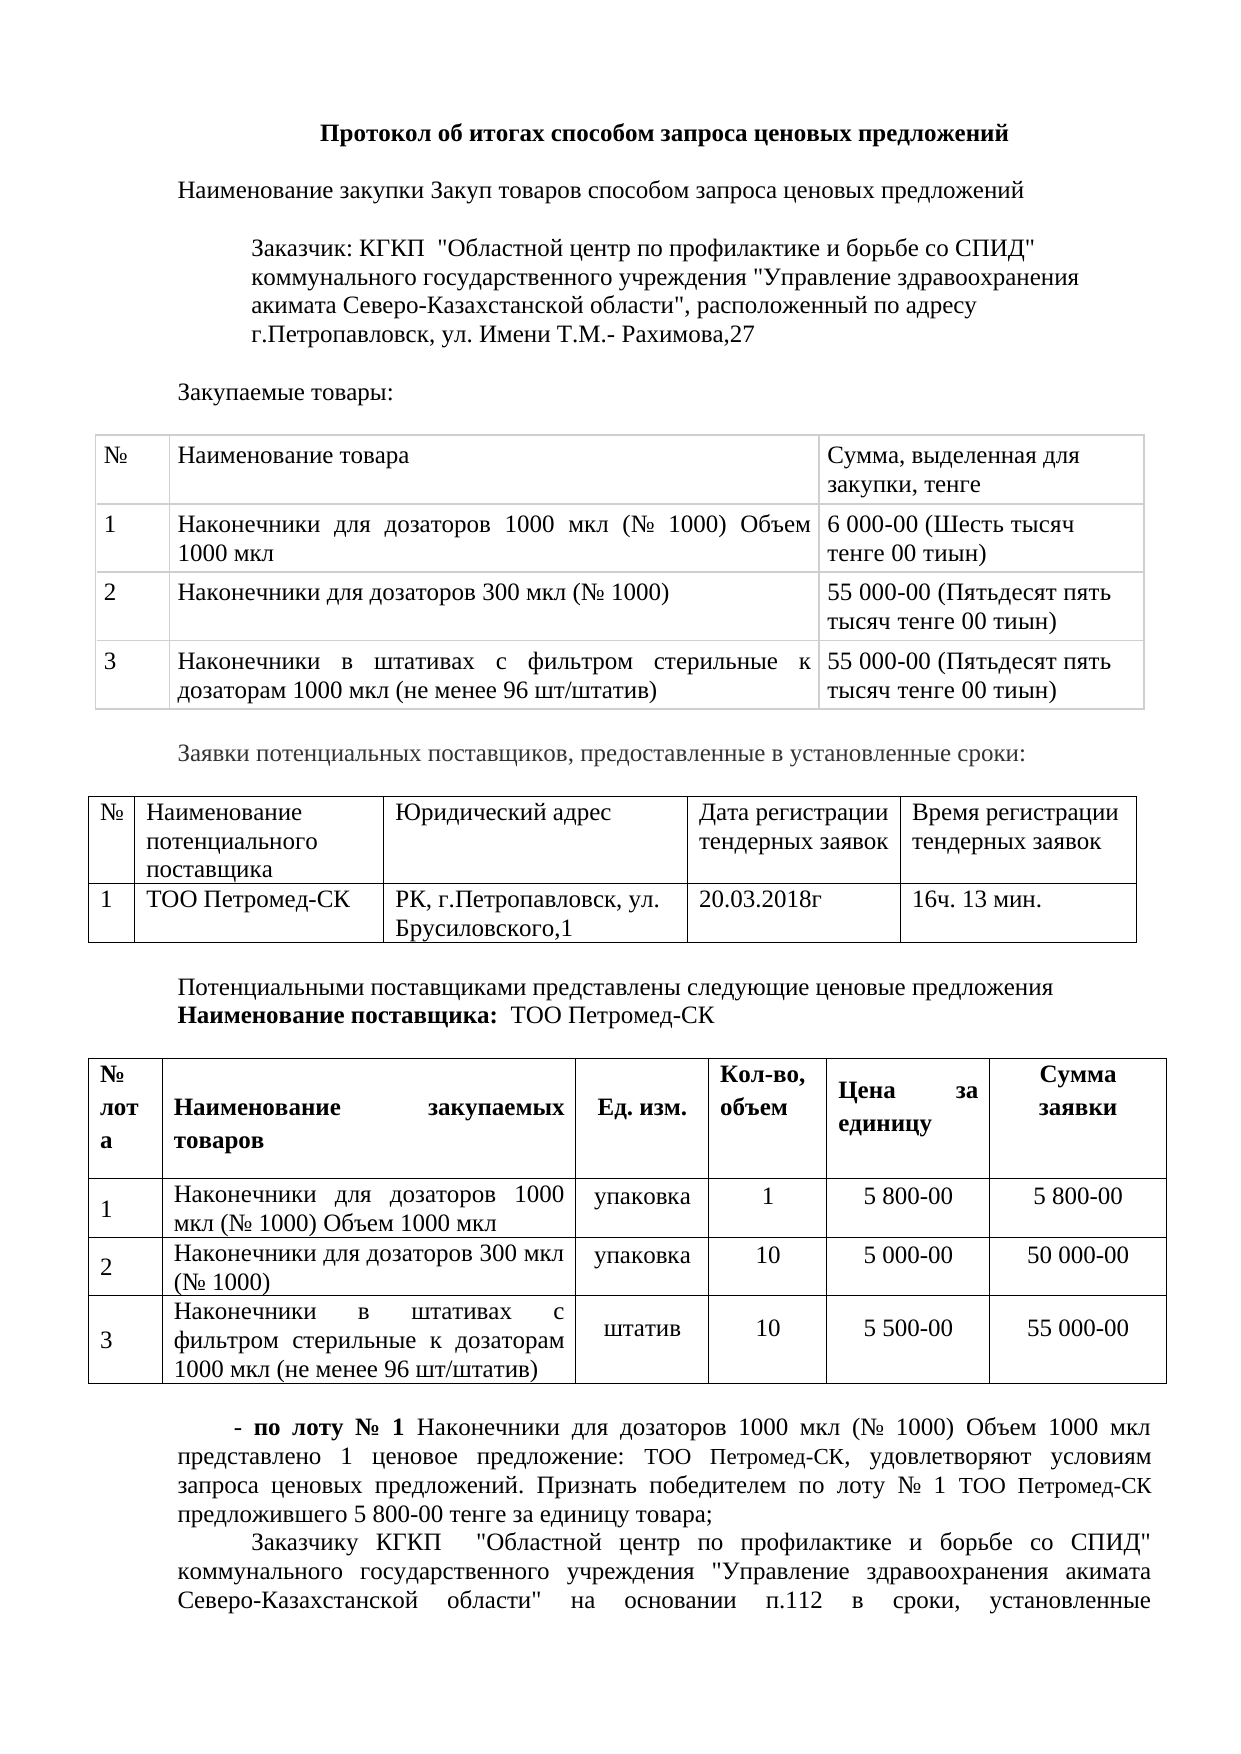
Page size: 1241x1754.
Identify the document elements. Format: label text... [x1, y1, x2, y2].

table_cell 5 800-00 [827, 1179, 989, 1237]
table_cell РК, г.Петропавловск, ул. Брусиловского,1 [384, 884, 687, 942]
table_header Сумма, выделенная для закупки, тенге [820, 436, 1143, 503]
text Закупаемые товары: [177, 377, 1152, 406]
table_cell 55 000-00 (Пятьдесят пять тысяч тенге 00 тиын) [820, 573, 1143, 640]
table_header Наименование товара [170, 436, 818, 503]
table_cell Наконечники для дозаторов 1000 мкл (№ 1000) Объем 1000 мкл [170, 505, 818, 571]
table_header Время регистрации тендерных заявок [901, 797, 1136, 883]
table_header Наименование потенциального поставщика [135, 797, 383, 883]
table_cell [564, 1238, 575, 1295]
table_header Цена за единицу [827, 1059, 989, 1178]
table_cell Наконечники для дозаторов 300 мкл (№ 1000) [170, 573, 818, 640]
table_cell 6 000-00 (Шесть тысяч тенге 00 тиын) [820, 505, 1143, 571]
text Заявки потенциальных поставщиков, предоставленные в установленные сроки: [177, 738, 1152, 767]
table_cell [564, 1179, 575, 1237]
table_header Ед. изм. [576, 1059, 708, 1178]
text Наименование поставщика: ТОО Петромед-СК [177, 1000, 1152, 1029]
table_cell 5 800-00 [990, 1179, 1166, 1237]
table_cell упаковка [576, 1238, 708, 1295]
table_cell Наконечники в штативах с фильтром стерильные к дозаторам 1000 мкл (не менее 96 шт/штатив) [170, 641, 818, 708]
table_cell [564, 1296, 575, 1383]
table_cell 16ч. 13 мин. [901, 884, 1136, 942]
text Потенциальными поставщиками представлены следующие ценовые предложения [177, 972, 1152, 1000]
table_cell 2 [96, 572, 169, 640]
table_cell 55 000-00 [990, 1296, 1166, 1383]
table_cell штатив [576, 1296, 708, 1383]
table_header № [89, 797, 134, 883]
table_cell 55 000-00 (Пятьдесят пять тысяч тенге 00 тиын) [820, 641, 1143, 708]
table_header Кол-во, объем [709, 1059, 826, 1178]
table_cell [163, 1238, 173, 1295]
table_cell 3 [89, 1296, 162, 1383]
text Протокол об итогах способом запроса ценовых предложений [177, 118, 1152, 147]
table_header Юридический адрес [384, 797, 687, 883]
table_cell 2 [89, 1238, 162, 1295]
table_cell 10 [709, 1296, 826, 1383]
text Заказчик: КГКП "Областной центр по профилактике и борьбе со СПИД" коммунального государственного учреждения "Управление здравоохранения акимата Северо-Казахстанской области", расположенный по адресу г.Петропавловск, ул. Имени Т.М.- Рахимова,27 [251, 204, 1152, 348]
table_header Дата регистрации тендерных заявок [688, 797, 900, 883]
table_cell ТОО Петромед-СК [135, 884, 383, 942]
text Наименование закупки Закуп товаров способом запроса ценовых предложений [177, 176, 1152, 204]
table_cell 20.03.2018г [688, 884, 900, 942]
table_cell 1 [89, 884, 134, 942]
table_cell упаковка [576, 1179, 708, 1237]
table_header Сумма заявки [990, 1059, 1166, 1178]
table_cell 3 [96, 641, 169, 708]
text - по лоту № 1 Наконечники для дозаторов 1000 мкл (№ 1000) Объем 1000 мкл представлено 1 ценовое предложение: ТОО Петромед-СК, удовлетворяют условиям запроса ценовых предложений. Признать победителем по лоту № 1 ТОО Петромед-СК предложившего 5 800-00 тенге за единицу товара; [177, 1412, 1152, 1527]
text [177, 1527, 1152, 1614]
table_header № [96, 436, 169, 503]
table_cell 50 000-00 [990, 1238, 1166, 1295]
table_cell 5 500-00 [827, 1296, 989, 1383]
table_cell 5 000-00 [827, 1238, 989, 1295]
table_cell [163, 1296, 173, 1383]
table_header Наименование закупаемых товаров [163, 1059, 575, 1178]
table_header № лота [89, 1059, 162, 1178]
table_cell 1 [89, 1179, 162, 1237]
table_cell 1 [96, 504, 169, 571]
table_cell 1 [709, 1179, 826, 1237]
table_cell 10 [709, 1238, 826, 1295]
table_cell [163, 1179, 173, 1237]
